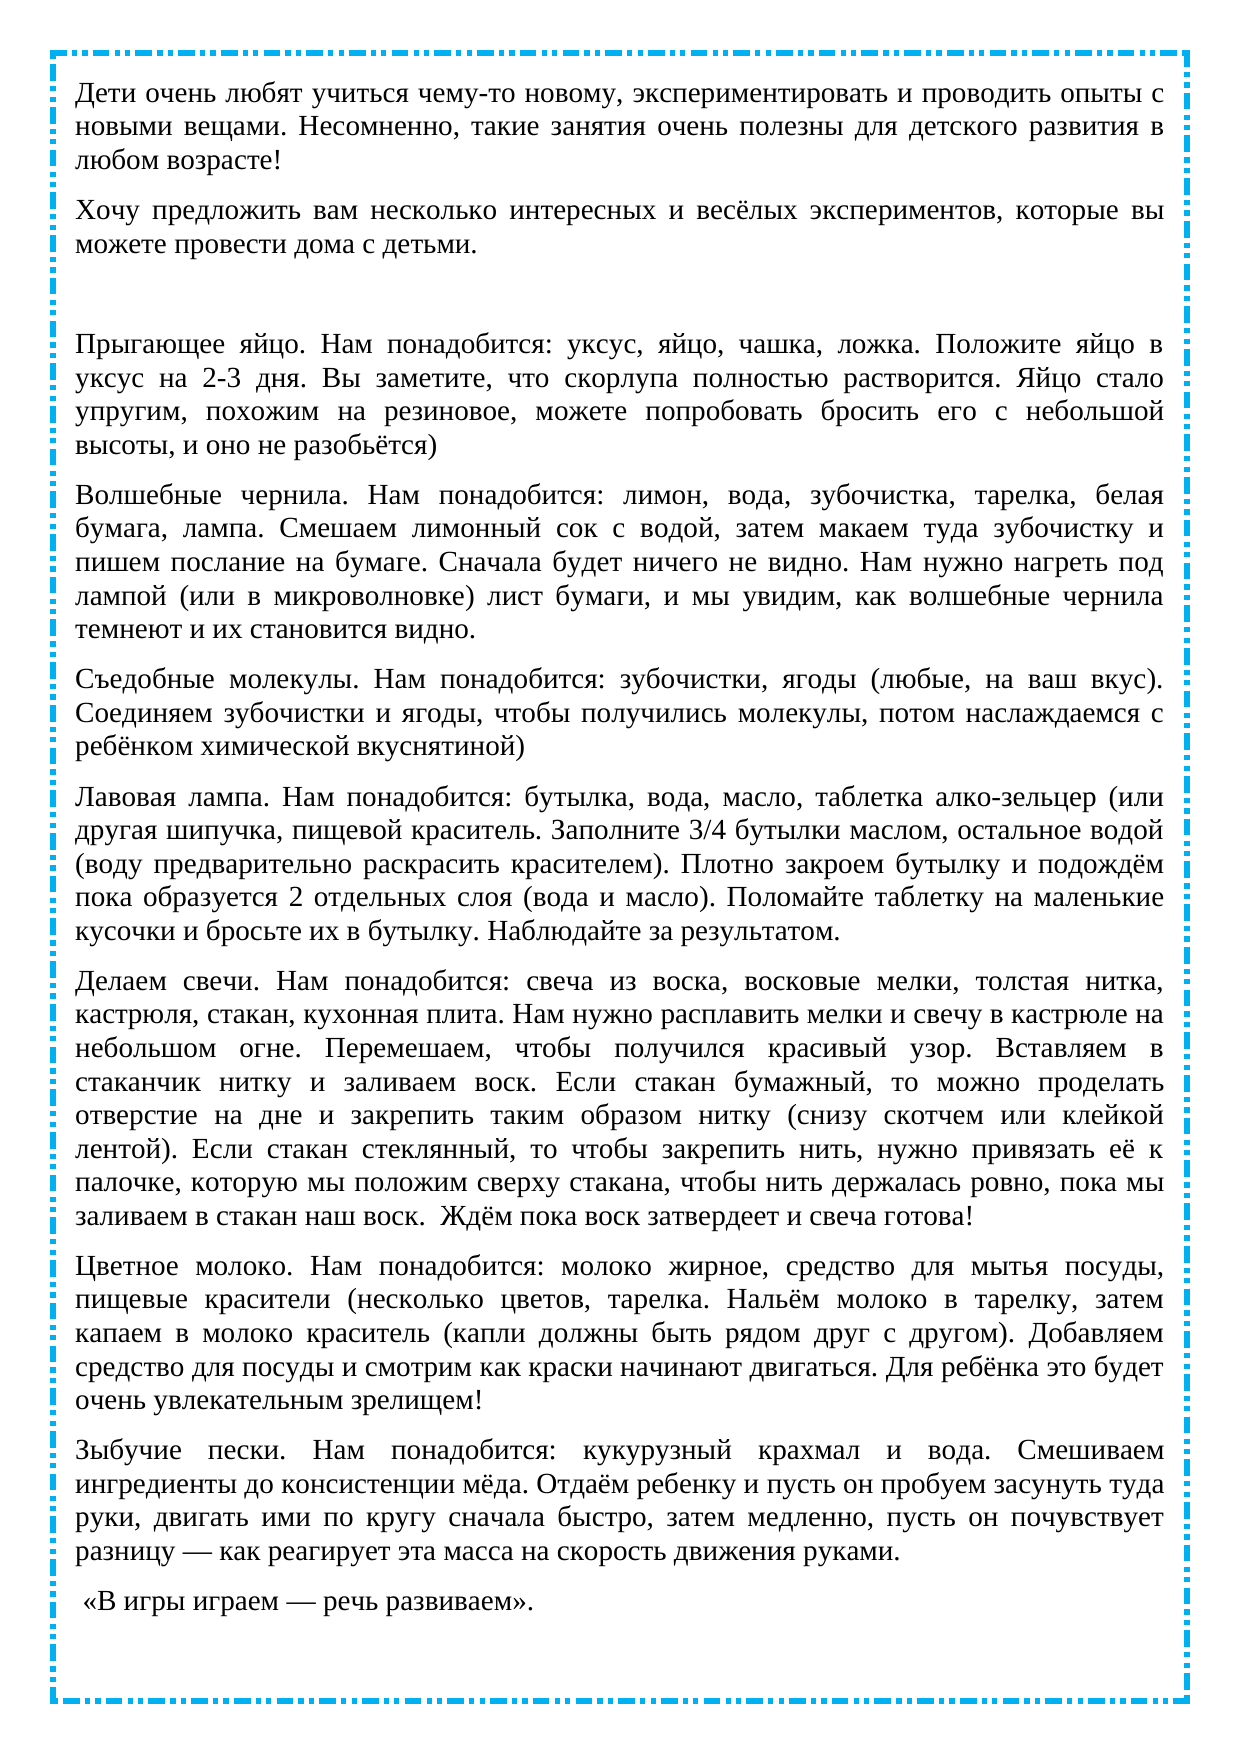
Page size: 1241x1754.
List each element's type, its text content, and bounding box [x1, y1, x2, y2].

text Дети очень любят учиться чему-то новому, экспериментировать и проводить опыты с новыми вещами. Несомненно, такие занятия очень полезны для детского развития в любом возрасте! [75, 75, 1165, 176]
text Цветное молоко. Нам понадобится: молоко жирное, средство для мытья посуды, пищевые красители (несколько цветов, тарелка. Нальём молоко в тарелку, затем капаем в молоко краситель (капли должны быть рядом друг с другом). Добавляем средство для посуды и смотрим как краски начинают двигаться. Для ребёнка это будет очень увлекательным зрелищем! [75, 1248, 1165, 1416]
text Прыгающее яйцо. Нам понадобится: уксус, яйцо, чашка, ложка. Положите яйцо в уксус на 2-3 дня. Вы заметите, что скорлупа полностью растворится. Яйцо стало упругим, похожим на резиновое, можете попробовать бросить его с небольшой высоты, и оно не разобьётся) [75, 326, 1165, 460]
text «В игры играем — речь развиваем». [75, 1583, 1165, 1617]
text Хочу предложить вам несколько интересных и весёлых экспериментов, которые вы можете провести дома с детьми. [75, 192, 1165, 259]
text Лавовая лампа. Нам понадобится: бутылка, вода, масло, таблетка алко-зельцер (или другая шипучка, пищевой краситель. Заполните 3/4 бутылки маслом, остальное водой (воду предварительно раскрасить красителем). Плотно закроем бутылку и подождём пока образуется 2 отдельных слоя (вода и масло). Поломайте таблетку на маленькие кусочки и бросьте их в бутылку. Наблюдайте за результатом. [75, 779, 1165, 946]
text Волшебные чернила. Нам понадобится: лимон, вода, зубочистка, тарелка, белая бумага, лампа. Смешаем лимонный сок с водой, затем макаем туда зубочистку и пишем послание на бумаге. Сначала будет ничего не видно. Нам нужно нагреть под лампой (или в микроволновке) лист бумаги, и мы увидим, как волшебные чернила темнеют и их становится видно. [75, 477, 1165, 645]
text Съедобные молекулы. Нам понадобится: зубочистки, ягоды (любые, на ваш вкус). Соединяем зубочистки и ягоды, чтобы получились молекулы, потом наслаждаемся с ребёнком химической вкуснятиной) [75, 661, 1165, 762]
text Зыбучие пески. Нам понадобится: кукурузный крахмал и вода. Смешиваем ингредиенты до консистенции мёда. Отдаём ребенку и пусть он пробуем засунуть туда руки, двигать ими по кругу сначала быстро, затем медленно, пусть он почувствует разницу — как реагирует эта масса на скорость движения руками. [75, 1432, 1165, 1567]
text Делаем свечи. Нам понадобится: свеча из воска, восковые мелки, толстая нитка, кастрюля, стакан, кухонная плита. Нам нужно расплавить мелки и свечу в кастрюле на небольшом огне. Перемешаем, чтобы получился красивый узор. Вставляем в стаканчик нитку и заливаем воск. Если стакан бумажный, то можно проделать отверстие на дне и закрепить таким образом нитку (снизу скотчем или клейкой лентой). Если стакан стеклянный, то чтобы закрепить нить, нужно привязать её к палочке, которую мы положим сверху стакана, чтобы нить держалась ровно, пока мы заливаем в стакан наш воск. Ждём пока воск затвердеет и свеча готова! [75, 963, 1165, 1231]
